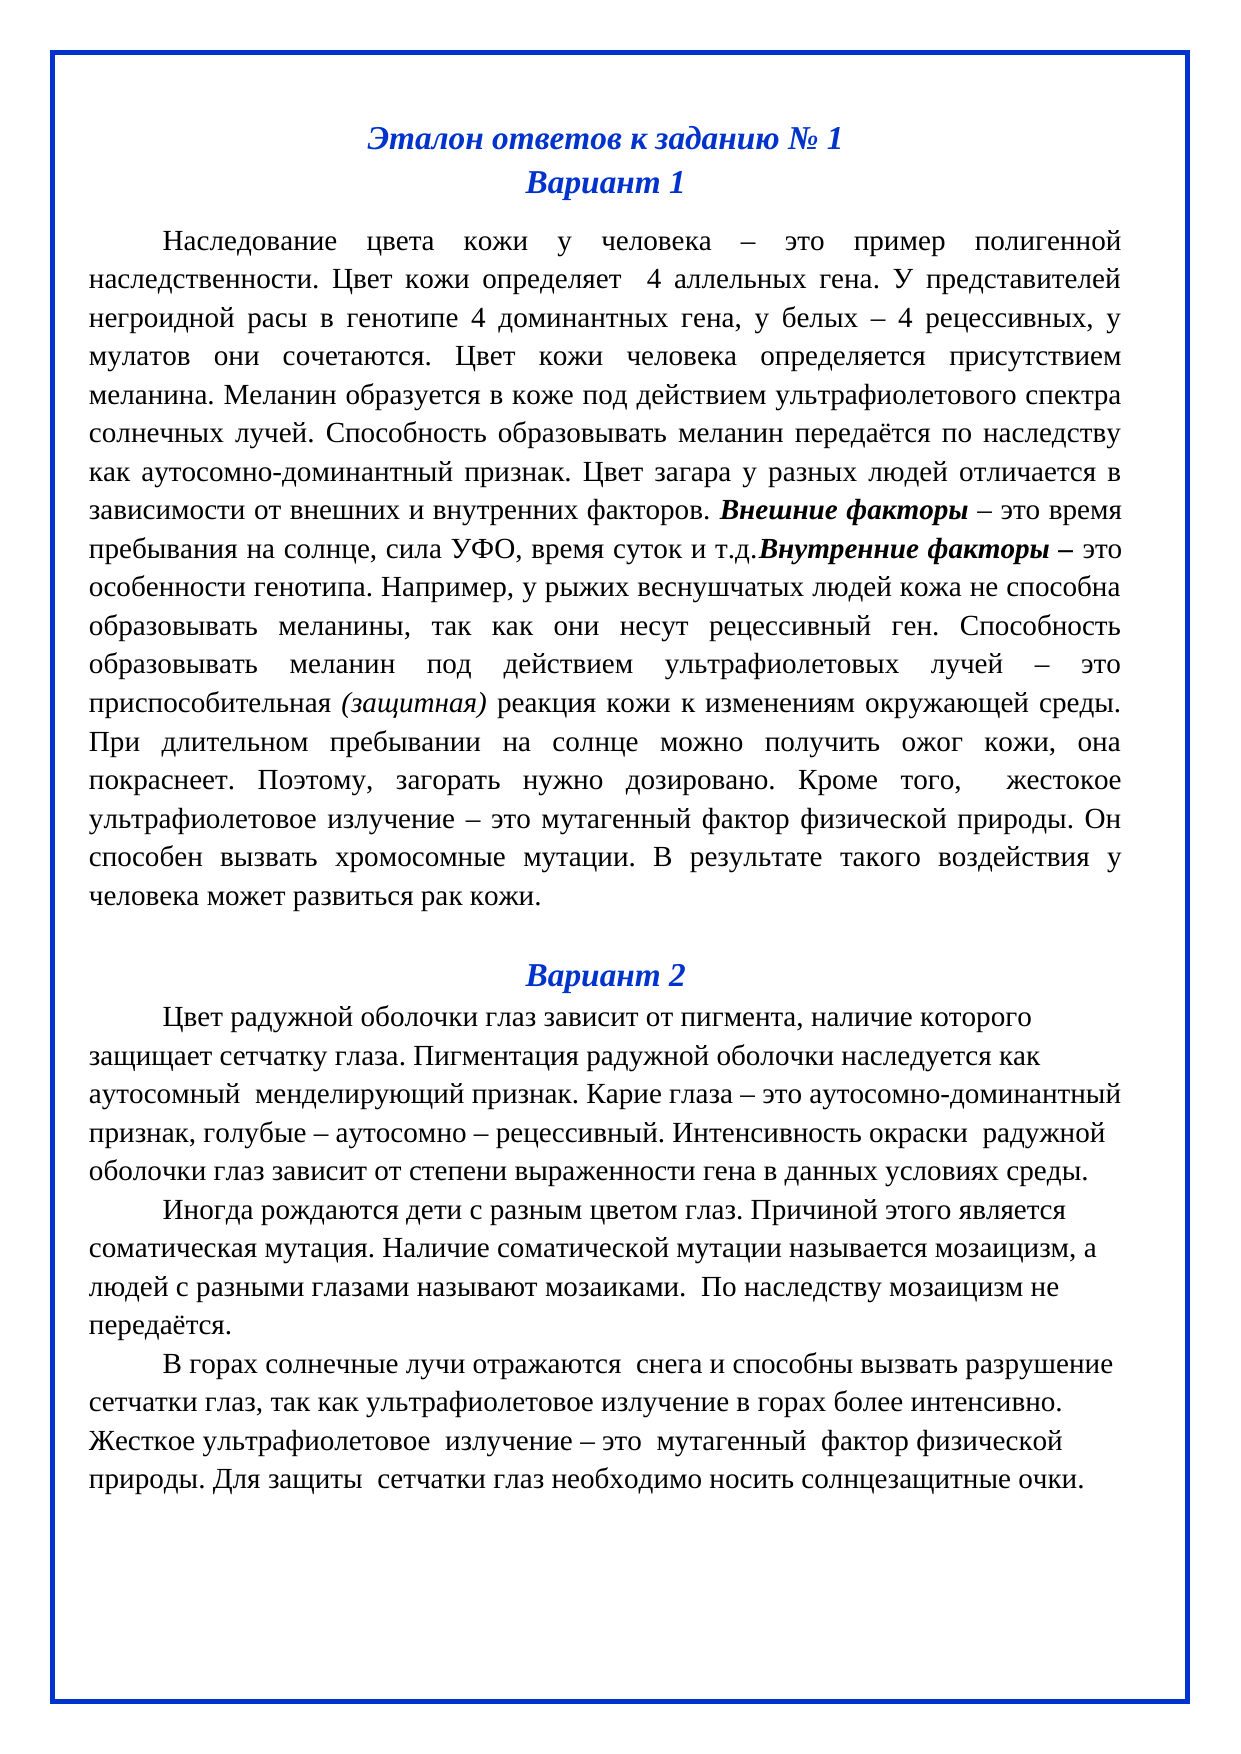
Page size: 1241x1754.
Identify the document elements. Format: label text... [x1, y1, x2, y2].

text В горах солнечные лучи отражаются снега и способны вызвать разрушение сетчатки глаз, так как ультрафиолетовое излучение в горах более интенсивно. Жесткое ультрафиолетовое излучение – это мутагенный фактор физической природы. Для защиты сетчатки глаз необходимо носить солнцезащитные очки. [89, 1346, 1122, 1495]
text Эталон ответов к заданию № 1 [89, 118, 1122, 156]
text Цвет радужной оболочки глаз зависит от пигмента, наличие которого защищает сетчатку глаза. Пигментация радужной оболочки наследуется как аутосомный менделирующий признак. Карие глаза – это аутосомно-доминантный признак, голубые – аутосомно – рецессивный. Интенсивность окраски радужной оболочки глаз зависит от степени выраженности гена в данных условиях среды. [89, 999, 1122, 1187]
text Вариант 2 [89, 955, 1122, 993]
text Наследование цвета кожи у человека – это пример полигенной наследственности. Цвет кожи определяет 4 аллельных гена. У представителей негроидной расы в генотипе 4 доминантных гена, у белых – 4 рецессивных, у мулатов они сочетаются. Цвет кожи человека определяется присутствием меланина. Меланин образуется в коже под действием ультрафиолетового спектра солнечных лучей. Способность образовывать меланин передаётся по наследству как аутосомно-доминантный признак. Цвет загара у разных людей отличается в зависимости от внешних и внутренних факторов. Внешние факторы – это время пребывания на солнце, сила УФО, время суток и т.д.Внутренние факторы – это особенности генотипа. Например, у рыжих веснушчатых людей кожа не способна образовывать меланины, так как они несут рецессивный ген. Способность образовывать меланин под действием ультрафиолетовых лучей – это приспособительная (защитная) реакция кожи к изменениям окружающей среды. При длительном пребывании на солнце можно получить ожог кожи, она покраснеет. Поэтому, загорать нужно дозировано. Кроме того, жестокое ультрафиолетовое излучение – это мутагенный фактор физической природы. Он способен вызвать хромосомные мутации. В результате такого воздействия у человека может развиться рак кожи. [89, 223, 1122, 911]
text Вариант 1 [89, 162, 1122, 201]
text Иногда рождаются дети с разным цветом глаз. Причиной этого является соматическая мутация. Наличие соматической мутации называется мозаицизм, а людей с разными глазами называют мозаиками. По наследству мозаицизм не передаётся. [89, 1192, 1122, 1341]
